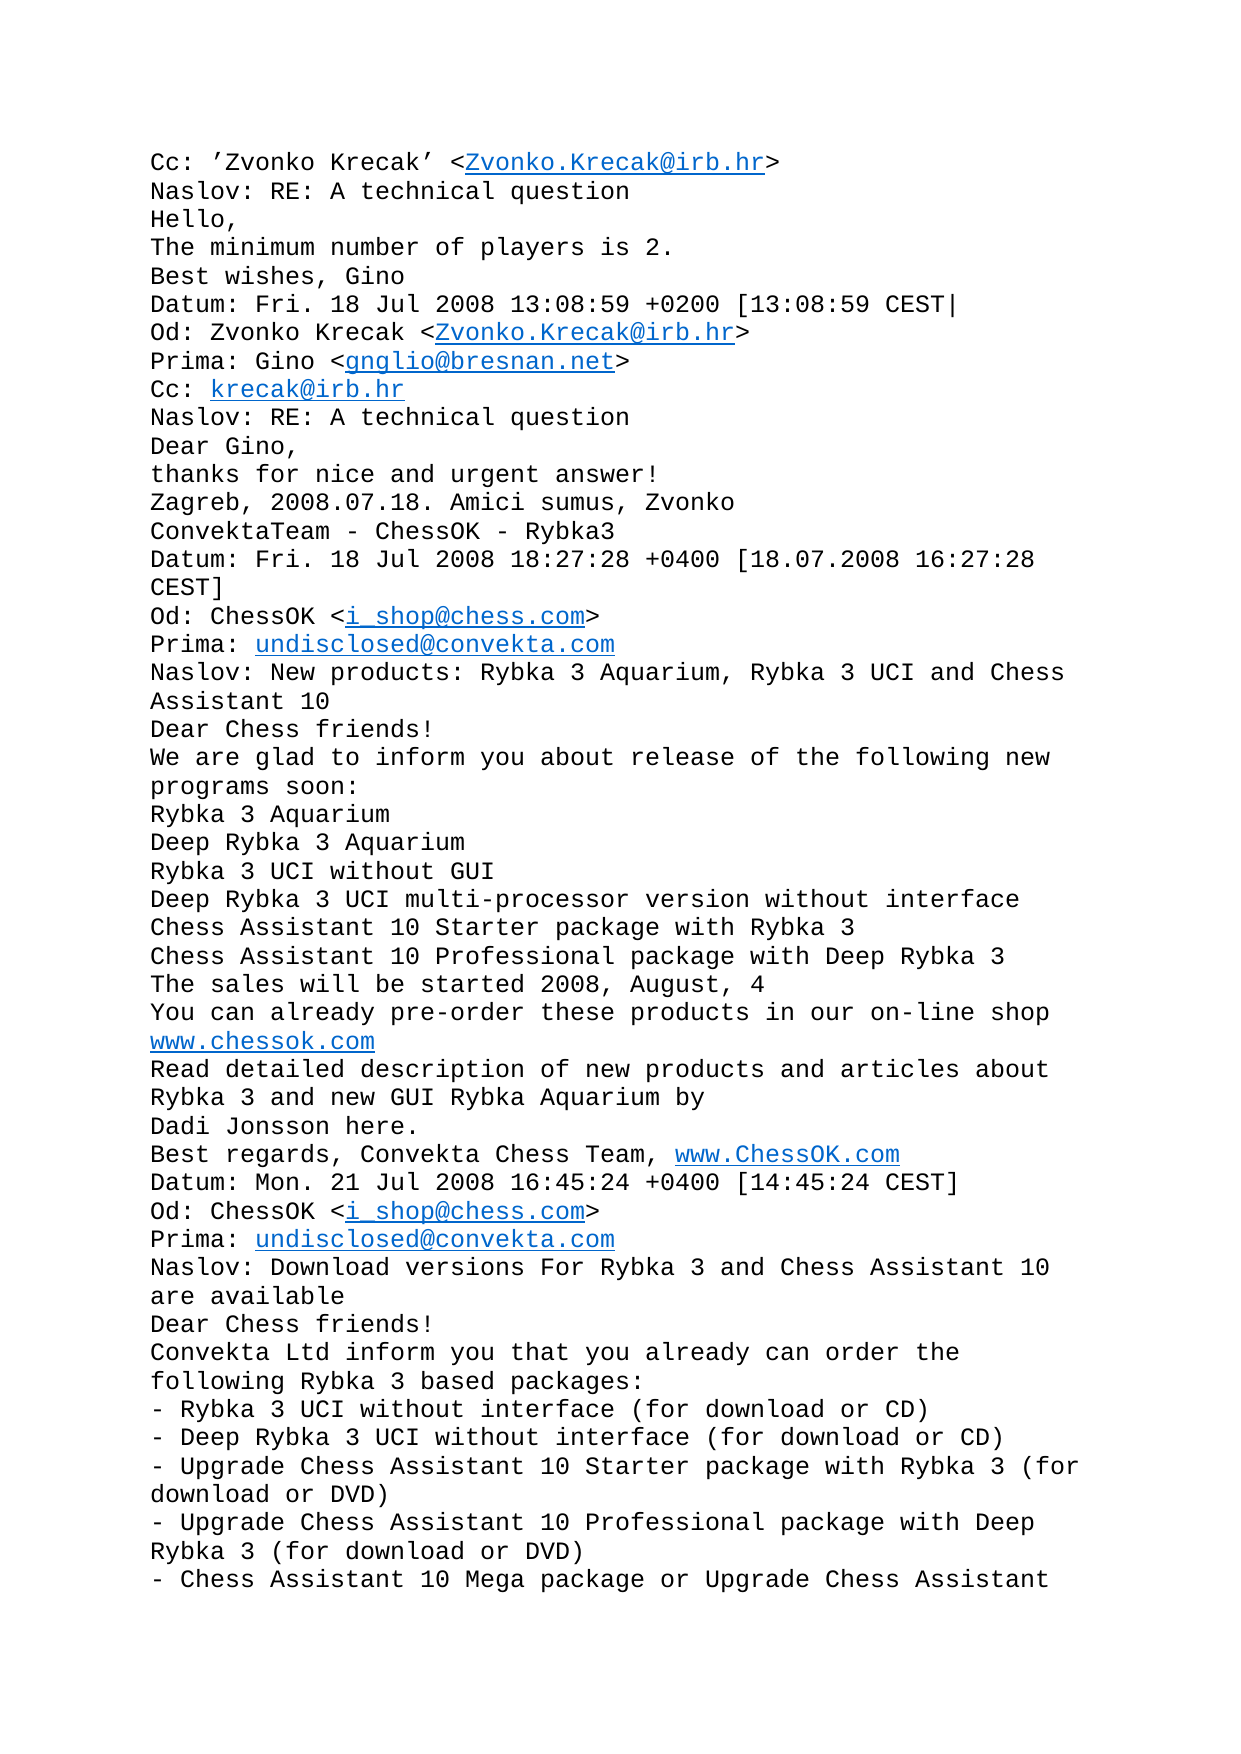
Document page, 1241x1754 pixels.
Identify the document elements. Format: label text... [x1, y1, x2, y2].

text Naslov: New products: Rybka 3 Aquarium, Rybka 3 UCI and Chess Assistant 10 Dear Chess friends! [150, 660, 1090, 745]
text Datum: Fri. 18 Jul 2008 13:08:59 +0200 [13:08:59 CEST| [150, 292, 1090, 320]
text Read detailed description of new products and articles about Rybka 3 and new GUI Rybka Aquarium by [150, 1057, 1090, 1113]
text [150, 1567, 1090, 1595]
text Zagreb, 2008.07.18. Amici sumus, Zvonko [150, 490, 1090, 518]
text Prima: Gino <gnglio@bresnan.net> [150, 348, 1090, 377]
text Prima: undisclosed@convekta.com [150, 1227, 1090, 1255]
text Datum: Fri. 18 Jul 2008 18:27:28 +0400 [18.07.2008 16:27:28 CEST] [150, 547, 1090, 603]
text Convekta Ltd inform you that you already can order the following Rybka 3 based packages: [150, 1340, 1090, 1397]
text Best wishes, Gino [150, 263, 1090, 292]
text Dear Gino, [150, 433, 1090, 462]
text thanks for nice and urgent answer! [150, 462, 1090, 490]
text Rybka 3 Aquarium Deep Rybka 3 Aquarium Rybka 3 UCI without GUI [150, 802, 1090, 887]
text Naslov: Download versions For Rybka 3 and Chess Assistant 10 are available Dear Chess friends! [150, 1255, 1090, 1340]
text Naslov: RE: A technical question Hello, [150, 178, 1090, 235]
text Od: ChessOK <i_shop@chess.com> [150, 603, 1090, 632]
text You can already pre-order these products in our on-line shop www.chessok.com [150, 1000, 1090, 1057]
text Best regards, Convekta Chess Team, www.ChessOK.com [150, 1142, 1090, 1170]
text Datum: Mon. 21 Jul 2008 16:45:24 +0400 [14:45:24 CEST] [150, 1170, 1090, 1198]
text Od: Zvonko Krecak <Zvonko.Krecak@irb.hr> [150, 320, 1090, 348]
text Od: ChessOK <i_shop@chess.com> [150, 1198, 1090, 1227]
text Cc: ’Zvonko Krecak’ <Zvonko.Krecak@irb.hr> [150, 150, 1090, 178]
text The minimum number of players is 2. [150, 235, 1090, 263]
text - Rybka 3 UCI without interface (for download or CD) [150, 1397, 1090, 1425]
text Cc: krecak@irb.hr [150, 377, 1090, 405]
text Prima: undisclosed@convekta.com [150, 632, 1090, 660]
text Deep Rybka 3 UCI multi-processor version without interface Chess Assistant 10 Starter package with Rybka 3 Chess Assistant 10 Professional package with Deep Rybka 3 The sales will be started 2008, August, 4 [150, 887, 1090, 1000]
text - Upgrade Chess Assistant 10 Starter package with Rybka 3 (for download or DVD) [150, 1453, 1090, 1510]
text - Deep Rybka 3 UCI without interface (for download or CD) [150, 1425, 1090, 1453]
text - Upgrade Chess Assistant 10 Professional package with Deep Rybka 3 (for download or DVD) [150, 1510, 1090, 1567]
text We are glad to inform you about release of the following new programs soon: [150, 745, 1090, 802]
text ConvektaTeam - ChessOK - Rybka3 [150, 518, 1090, 547]
text Dadi Jonsson here. [150, 1113, 1090, 1142]
text Naslov: RE: A technical question [150, 405, 1090, 433]
